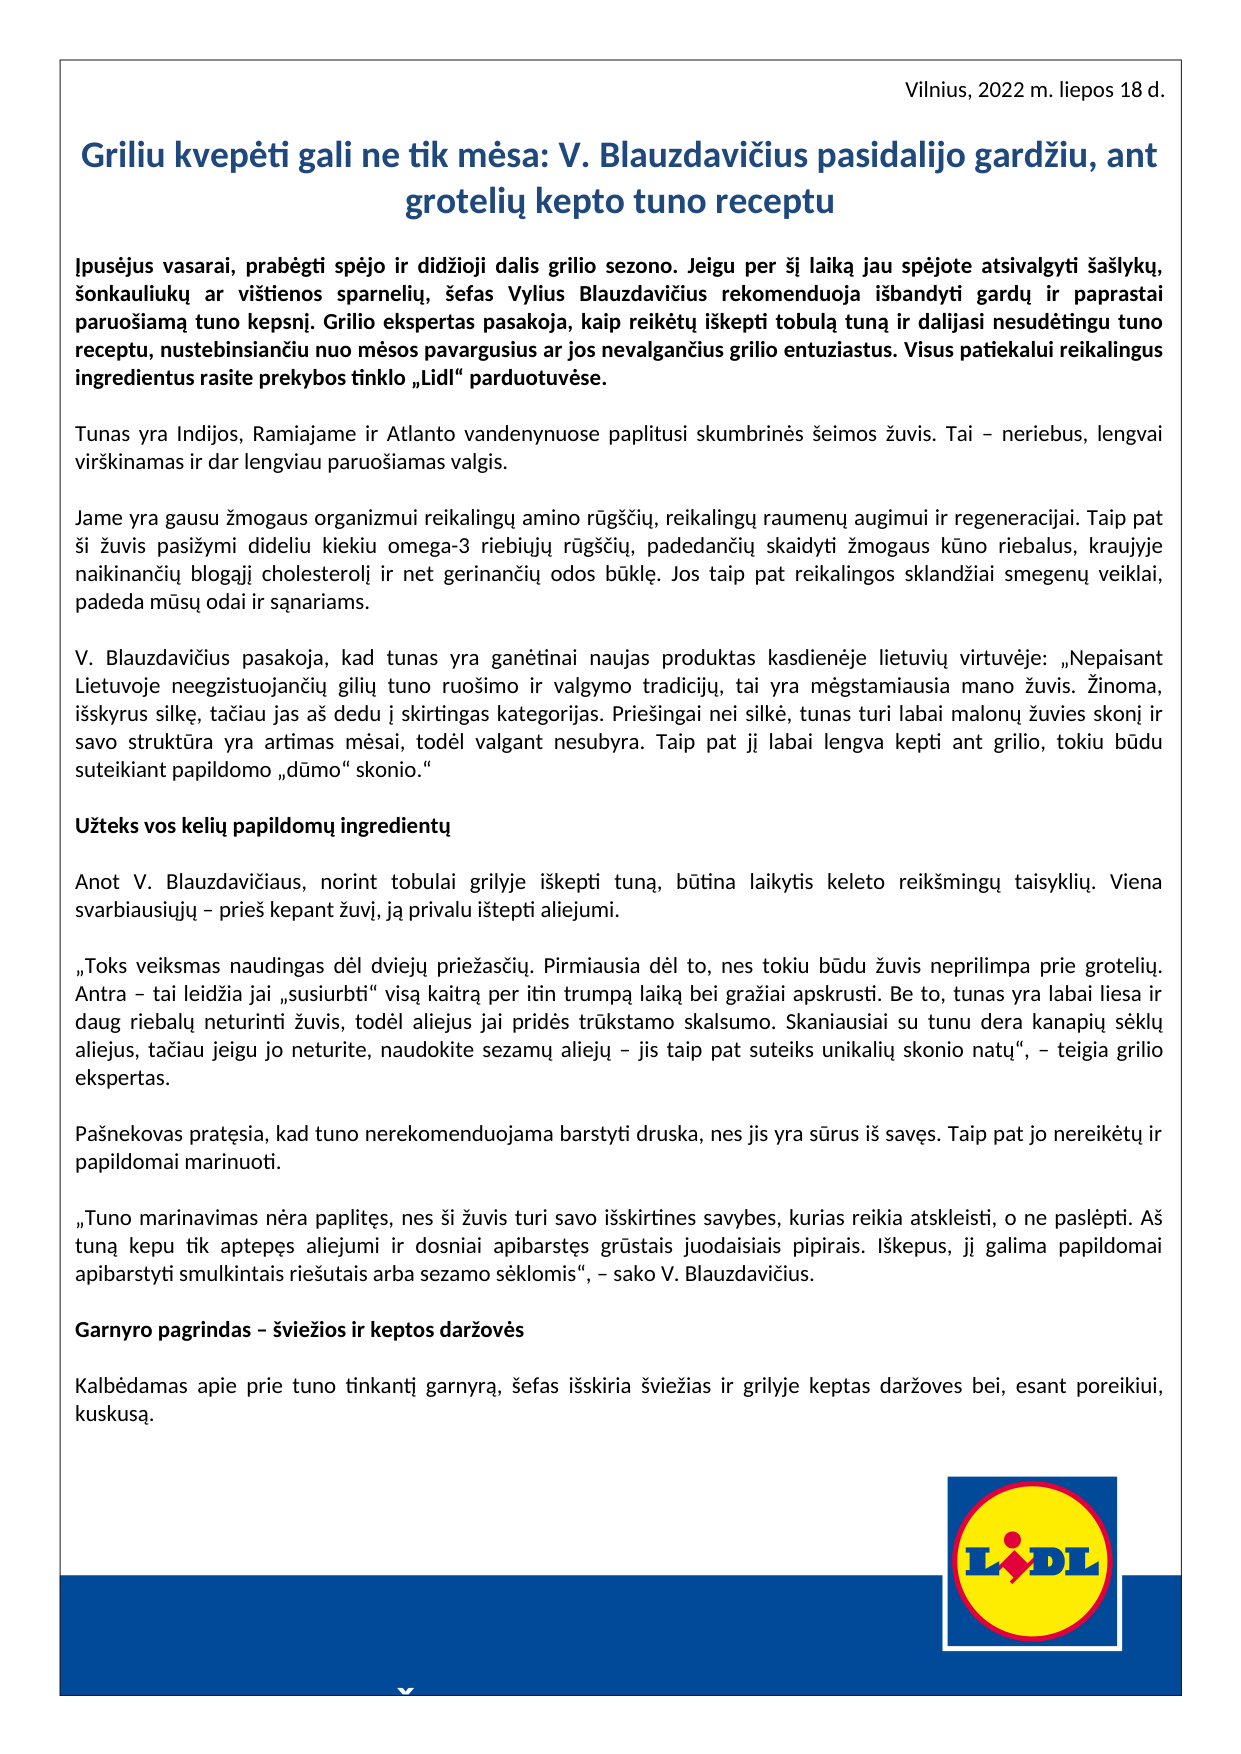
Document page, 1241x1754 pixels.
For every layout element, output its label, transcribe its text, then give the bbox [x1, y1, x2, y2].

text „Tuno marinavimas nėra paplitęs, nes ši žuvis turi savo išskirtines savybes, kurias reikia atskleisti, o ne paslėpti. Aš tuną kepu tik aptepęs aliejumi ir dosniai apibarstęs grūstais juodaisiais pipirais. Iškepus, jį galima papildomai apibarstyti smulkintais riešutais arba sezamo sėklomis“, – sako V. Blauzdavičius. [75, 1203, 1165, 1287]
text Kalbėdamas apie prie tuno tinkantį garnyrą, šefas išskiria šviežias ir grilyje keptas daržoves bei, esant poreikiui, kuskusą. [75, 1372, 1165, 1428]
text V. Blauzdavičius pasakoja, kad tunas yra ganėtinai naujas produktas kasdienėje lietuvių virtuvėje: „Nepaisant Lietuvoje neegzistuojančių gilių tuno ruošimo ir valgymo tradicijų, tai yra mėgstamiausia mano žuvis. Žinoma, išskyrus silkę, tačiau jas aš dedu į skirtingas kategorijas. Priešingai nei silkė, tunas turi labai malonų žuvies skonį ir savo struktūra yra artimas mėsai, todėl valgant nesubyra. Taip pat jį labai lengva kepti ant grilio, tokiu būdu suteikiant papildomo „dūmo“ skonio.“ [75, 643, 1165, 783]
text Jame yra gausu žmogaus organizmui reikalingų amino rūgščių, reikalingų raumenų augimui ir regeneracijai. Taip pat ši žuvis pasižymi dideliu kiekiu omega-3 riebiųjų rūgščių, padedančių skaidyti žmogaus kūno riebalus, kraujyje naikinančių blogąjį cholesterolį ir net gerinančių odos būklę. Jos taip pat reikalingos sklandžiai smegenų veiklai, padeda mūsų odai ir sąnariams. [75, 503, 1165, 615]
text Pašnekovas pratęsia, kad tuno nerekomenduojama barstyti druska, nes jis yra sūrus iš savęs. Taip pat jo nereikėtų ir papildomai marinuoti. [75, 1119, 1165, 1175]
text Garnyro pagrindas – šviežios ir keptos daržovės [75, 1316, 1165, 1343]
text Tunas yra Indijos, Ramiajame ir Atlanto vandenynuose paplitusi skumbrinės šeimos žuvis. Tai – neriebus, lengvai virškinamas ir dar lengviau paruošiamas valgis. [75, 419, 1165, 475]
text Užteks vos kelių papildomų ingredientų [75, 811, 1165, 839]
text Griliu kvepėti gali ne tik mėsa: V. Blauzdavičius pasidalijo gardžiu, ant grotelių kepto tuno receptu [75, 131, 1165, 223]
picture [0, 0, 1241, 1754]
text Vilnius, 2022 m. liepos 18 d. [75, 75, 1165, 103]
text Įpusėjus vasarai, prabėgti spėjo ir didžioji dalis grilio sezono. Jeigu per šį laiką jau spėjote atsivalgyti šašlykų, šonkauliukų ar vištienos sparnelių, šefas Vylius Blauzdavičius rekomenduoja išbandyti gardų ir paprastai paruošiamą tuno kepsnį. Grilio ekspertas pasakoja, kaip reikėtų iškepti tobulą tuną ir dalijasi nesudėtingu tuno receptu, nustebinsiančiu nuo mėsos pavargusius ar jos nevalgančius grilio entuziastus. Visus patiekalui reikalingus ingredientus rasite prekybos tinklo „Lidl“ parduotuvėse. [75, 251, 1165, 391]
text „Toks veiksmas naudingas dėl dviejų priežasčių. Pirmiausia dėl to, nes tokiu būdu žuvis neprilimpa prie grotelių. Antra – tai leidžia jai „susiurbti“ visą kaitrą per itin trumpą laiką bei gražiai apskrusti. Be to, tunas yra labai liesa ir daug riebalų neturinti žuvis, todėl aliejus jai pridės trūkstamo skalsumo. Skaniausiai su tunu dera kanapių sėklų aliejus, tačiau jeigu jo neturite, naudokite sezamų aliejų – jis taip pat suteiks unikalių skonio natų“, – teigia grilio ekspertas. [75, 951, 1165, 1091]
text Anot V. Blauzdavičiaus, norint tobulai grilyje iškepti tuną, būtina laikytis keleto reikšmingų taisyklių. Viena svarbiausiųjų – prieš kepant žuvį, ją privalu ištepti aliejumi. [75, 867, 1165, 923]
